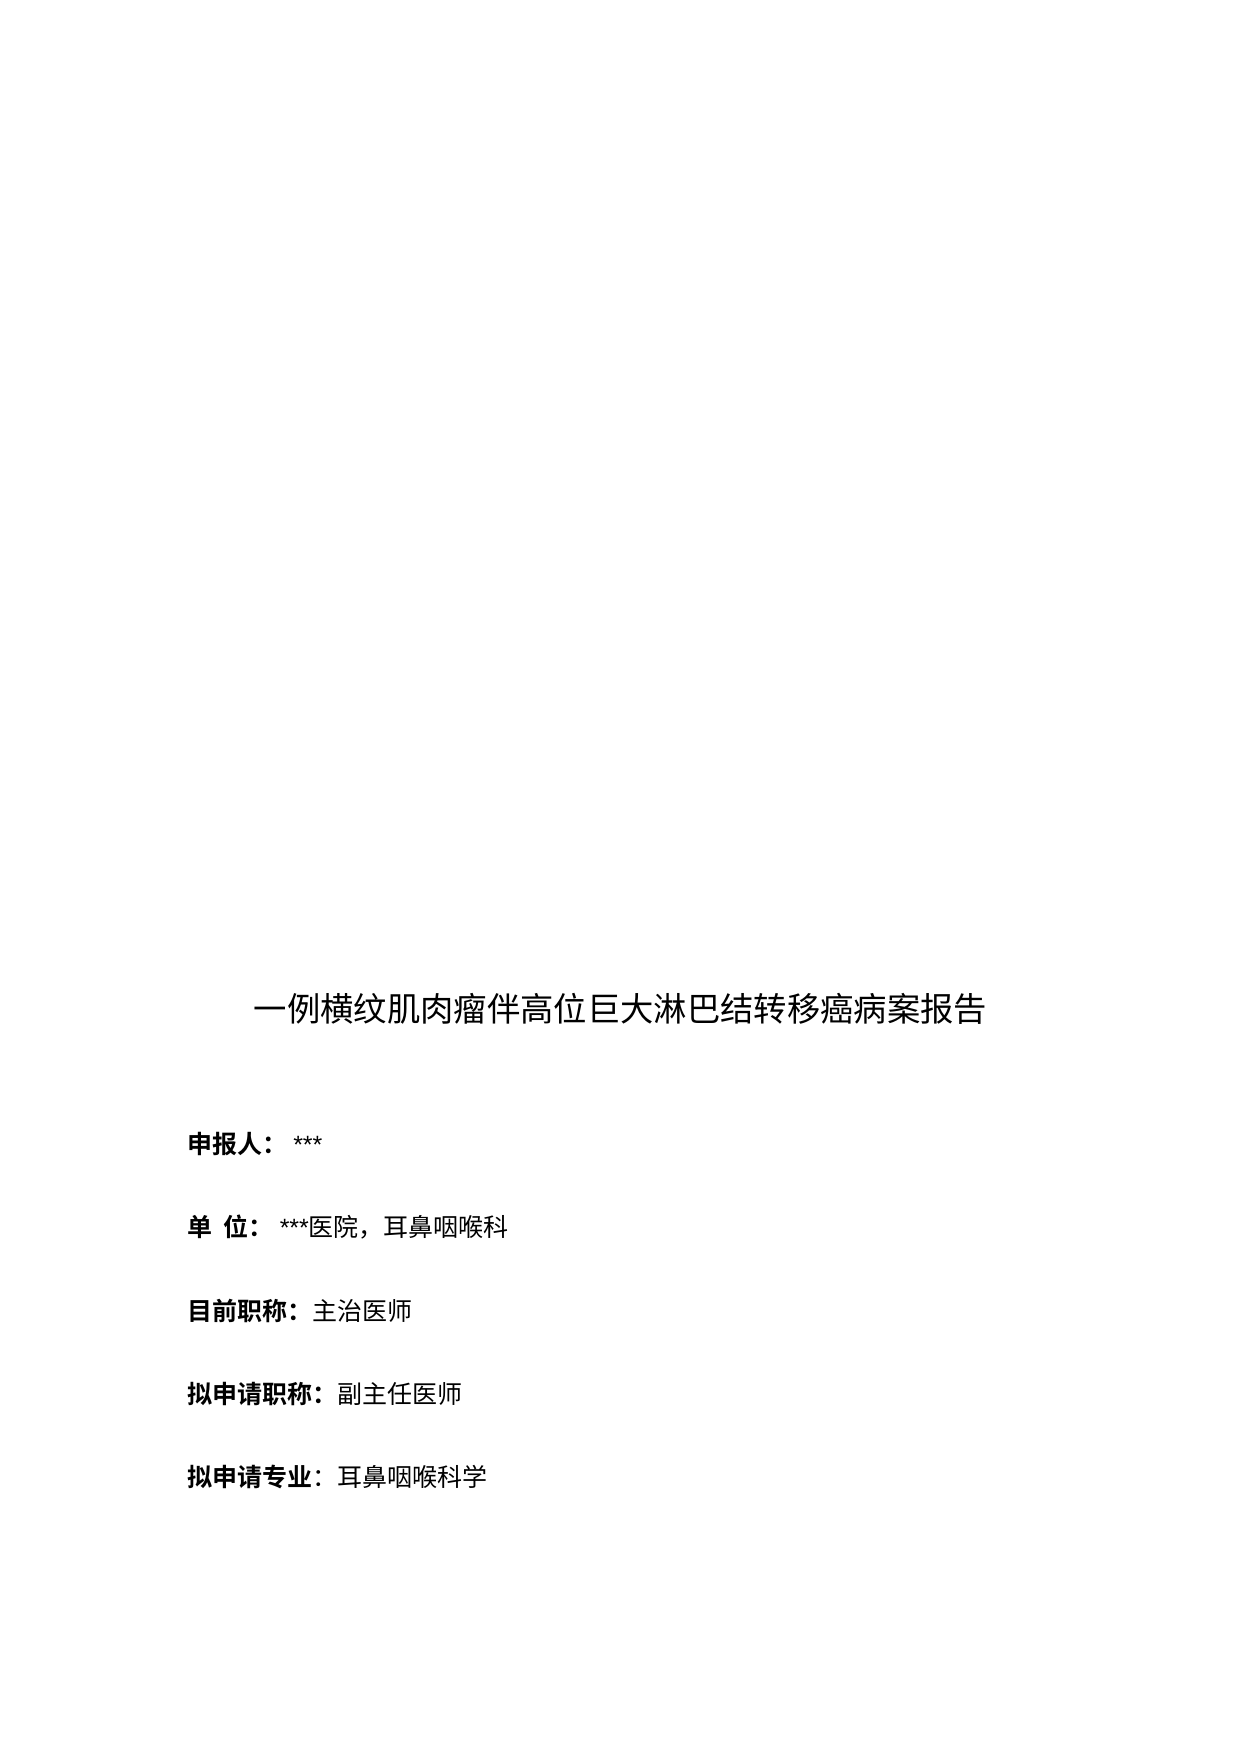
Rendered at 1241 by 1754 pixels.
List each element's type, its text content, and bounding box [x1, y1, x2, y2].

text 拟申请专业：耳鼻咽喉科学 [187, 1443, 1053, 1508]
text 单 位： ***医院，耳鼻咽喉科 [187, 1193, 1053, 1258]
text 一例横纹肌肉瘤伴高位巨大淋巴结转移癌病案报告 [187, 974, 1053, 1039]
text 拟申请职称：副主任医师 [187, 1360, 1053, 1425]
text 目前职称：主治医师 [187, 1277, 1053, 1342]
text 申报人： *** [187, 1110, 1053, 1175]
